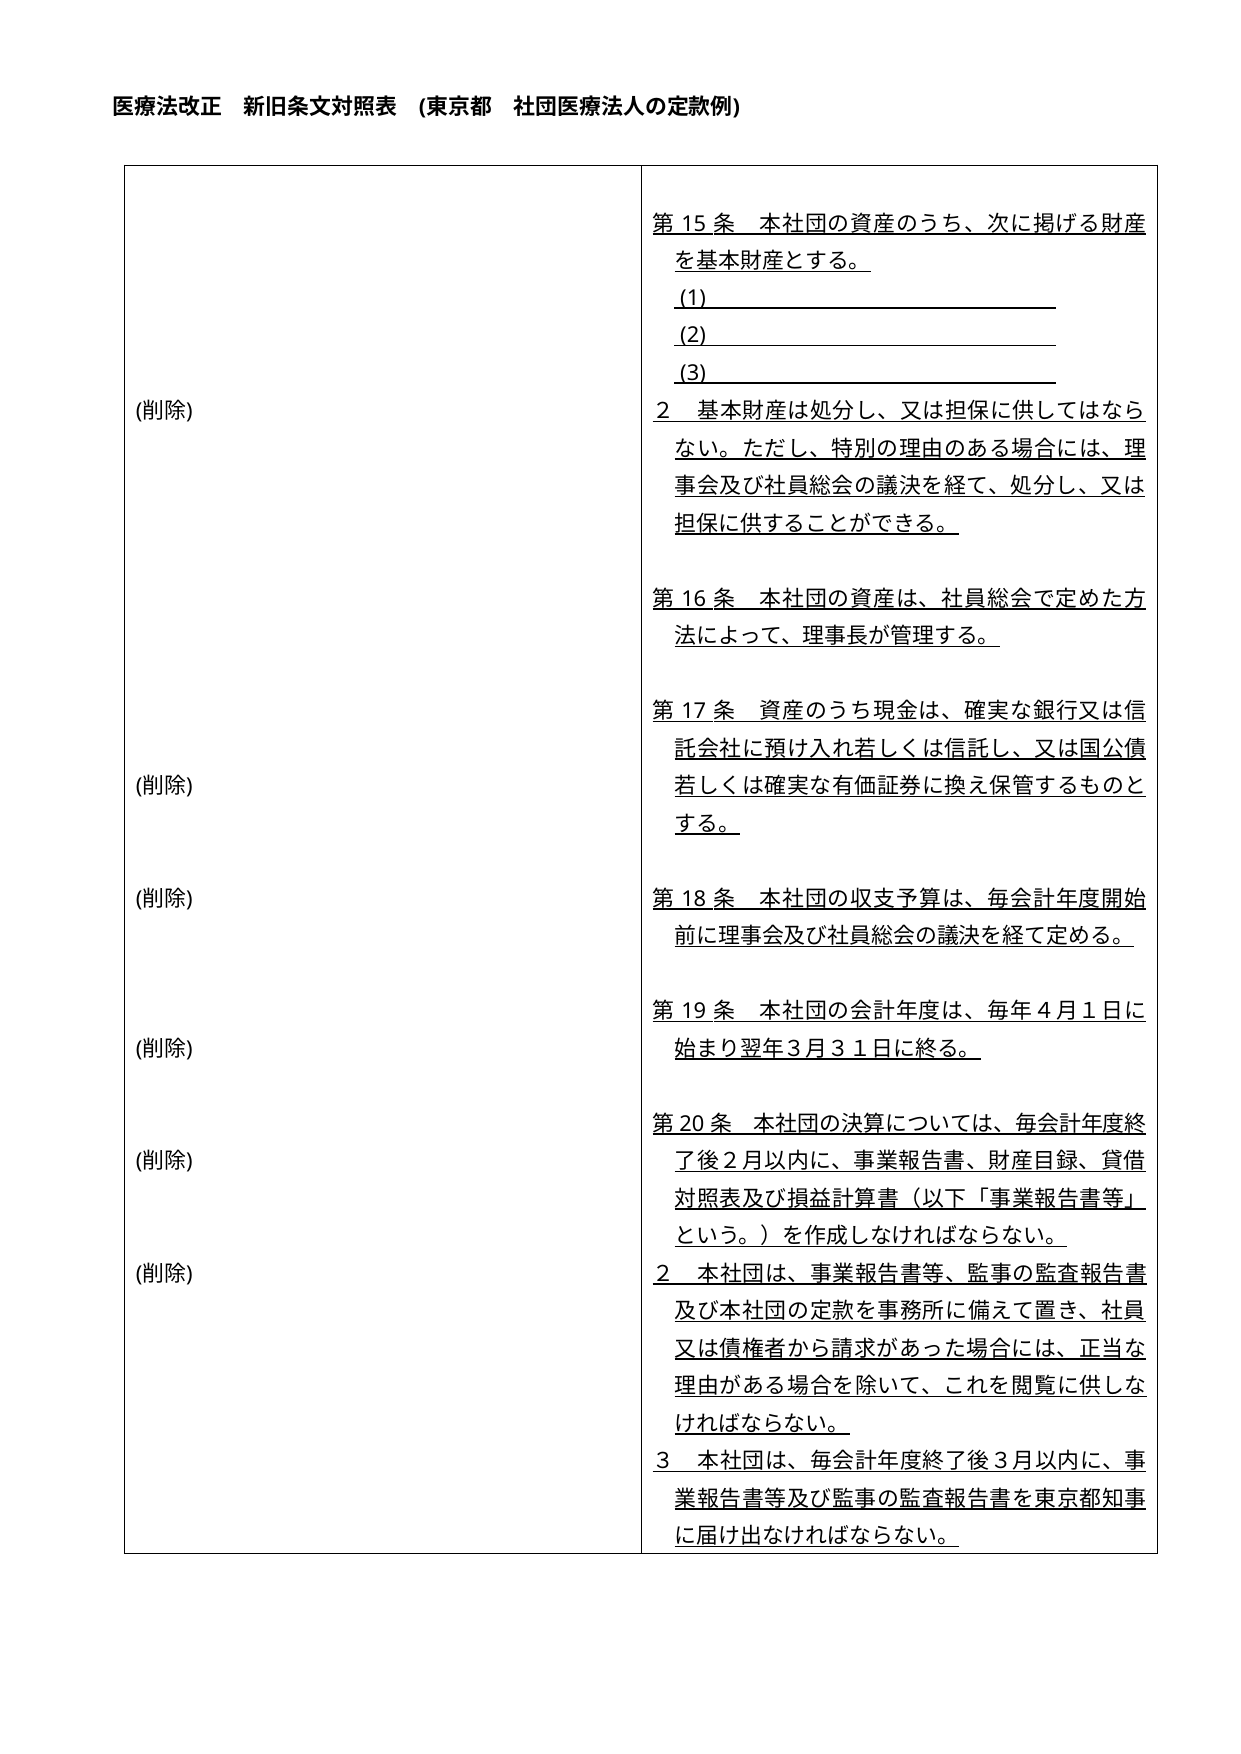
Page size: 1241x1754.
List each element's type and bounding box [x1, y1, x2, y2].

table_cell [642, 166, 1157, 1553]
table_cell [125, 166, 641, 1553]
